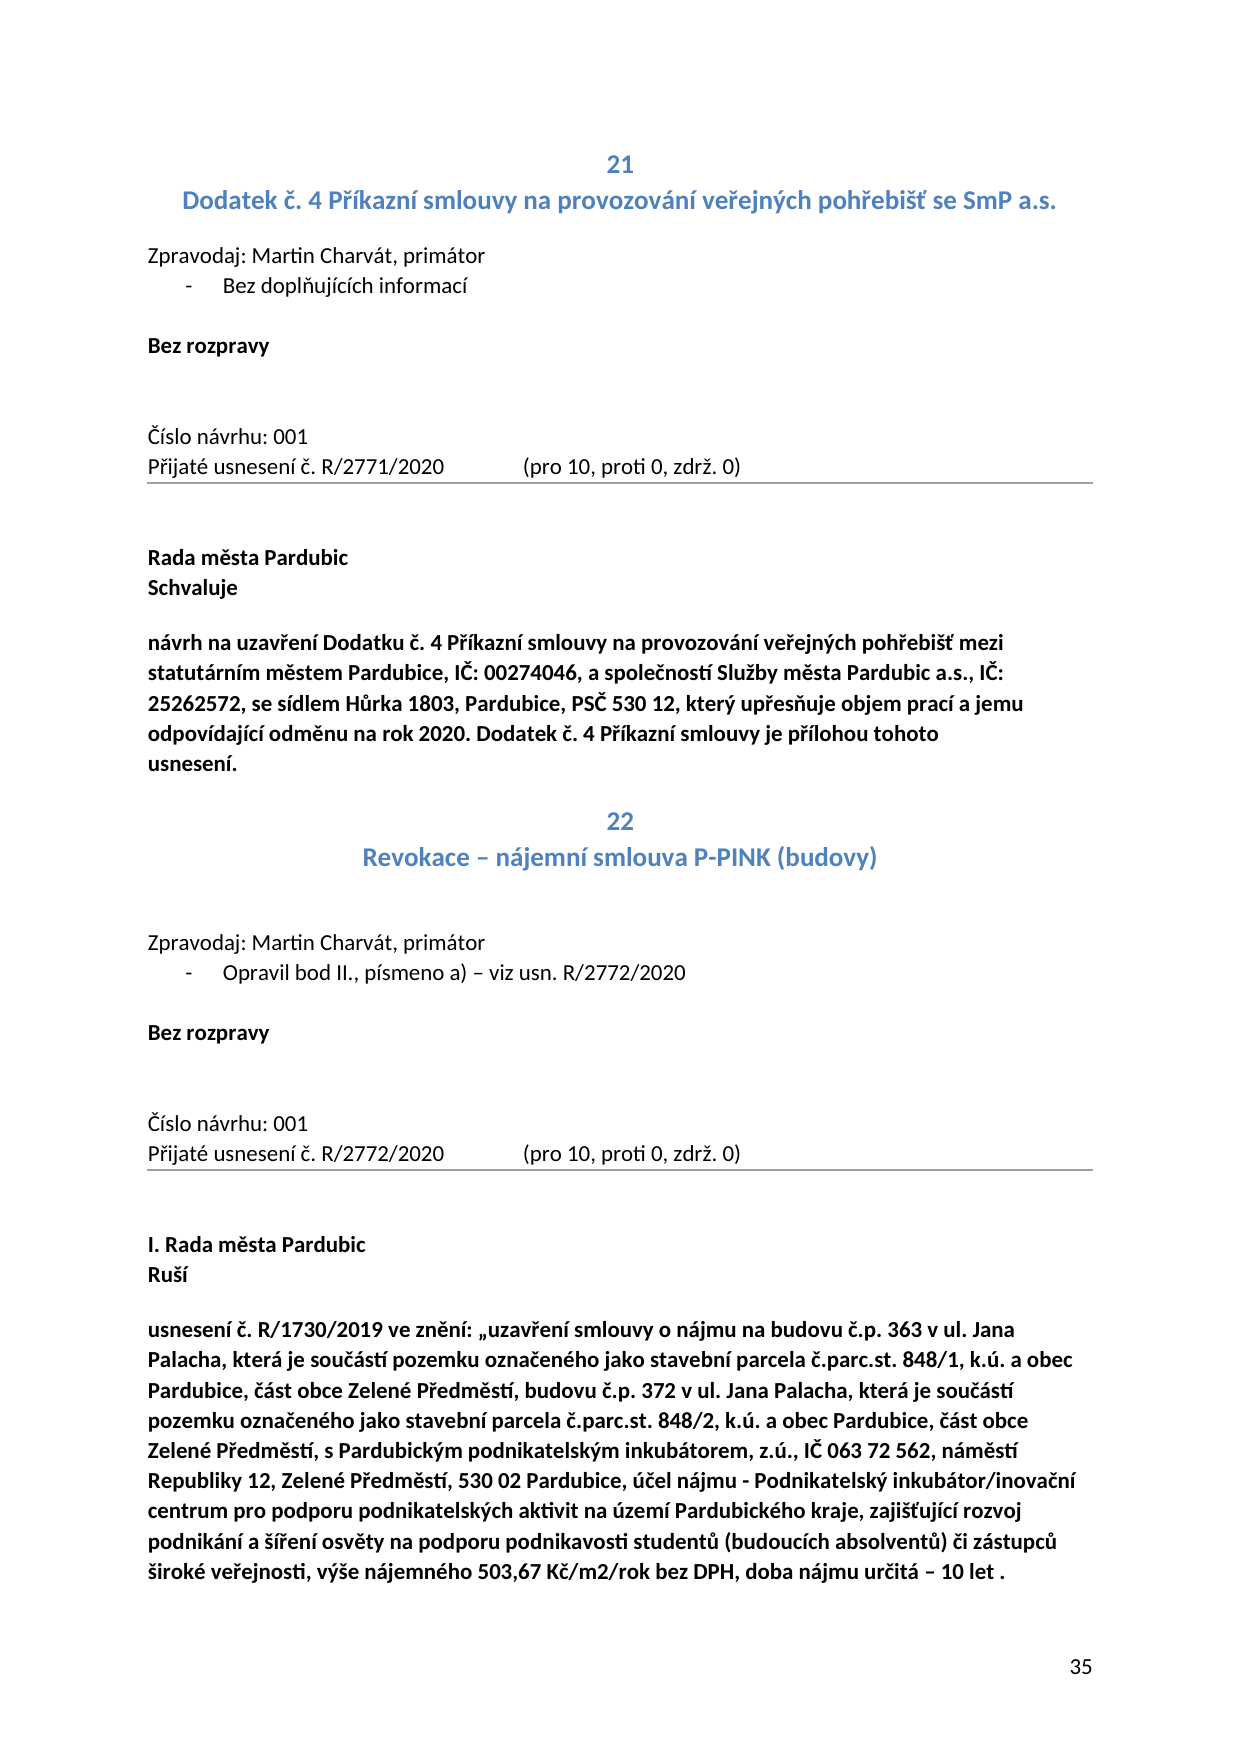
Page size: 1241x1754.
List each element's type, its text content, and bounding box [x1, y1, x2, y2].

text I. Rada města Pardubic Ruší [148, 1200, 1093, 1288]
text Číslo návrhu: 001 Přijaté usnesení č. R/2771/2020 (pro 10, proti 0, zdrž. 0) [148, 362, 1093, 480]
list Opravil bod II., písmeno a) – viz usn. R/2772/2020 [185, 958, 1093, 987]
list Bez doplňujících informací [185, 272, 1093, 299]
text Zpravodaj: Martin Charvát, primátor [148, 241, 1093, 269]
text Číslo návrhu: 001 Přijaté usnesení č. R/2772/2020 (pro 10, proti 0, zdrž. 0) [148, 1049, 1093, 1167]
subtitle 21 Dodatek č. 4 Příkazní smlouvy na provozování veřejných pohřebišť se SmP a.s. [148, 148, 1093, 216]
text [148, 1315, 1093, 1585]
text Rada města Pardubic Schvaluje [148, 513, 1093, 601]
subtitle 22 Revokace – nájemní smlouva P-PINK (budovy) [148, 804, 1093, 873]
text Bez rozpravy [148, 331, 1093, 359]
text návrh na uzavření Dodatku č. 4 Příkazní smlouvy na provozování veřejných pohřebišť mezi statutárním městem Pardubice, IČ: 00274046, a společností Služby města Pardubic a.s., IČ: 25262572, se sídlem Hůrka 1803, Pardubice, PSČ 530 12, který upřesňuje objem prací a jemu odpovídající odměnu na rok 2020. Dodatek č. 4 Příkazní smlouvy je přílohou tohoto usnesení. [148, 628, 1093, 777]
text Zpravodaj: Martin Charvát, primátor [148, 898, 1093, 956]
text Bez rozpravy [148, 1018, 1093, 1046]
